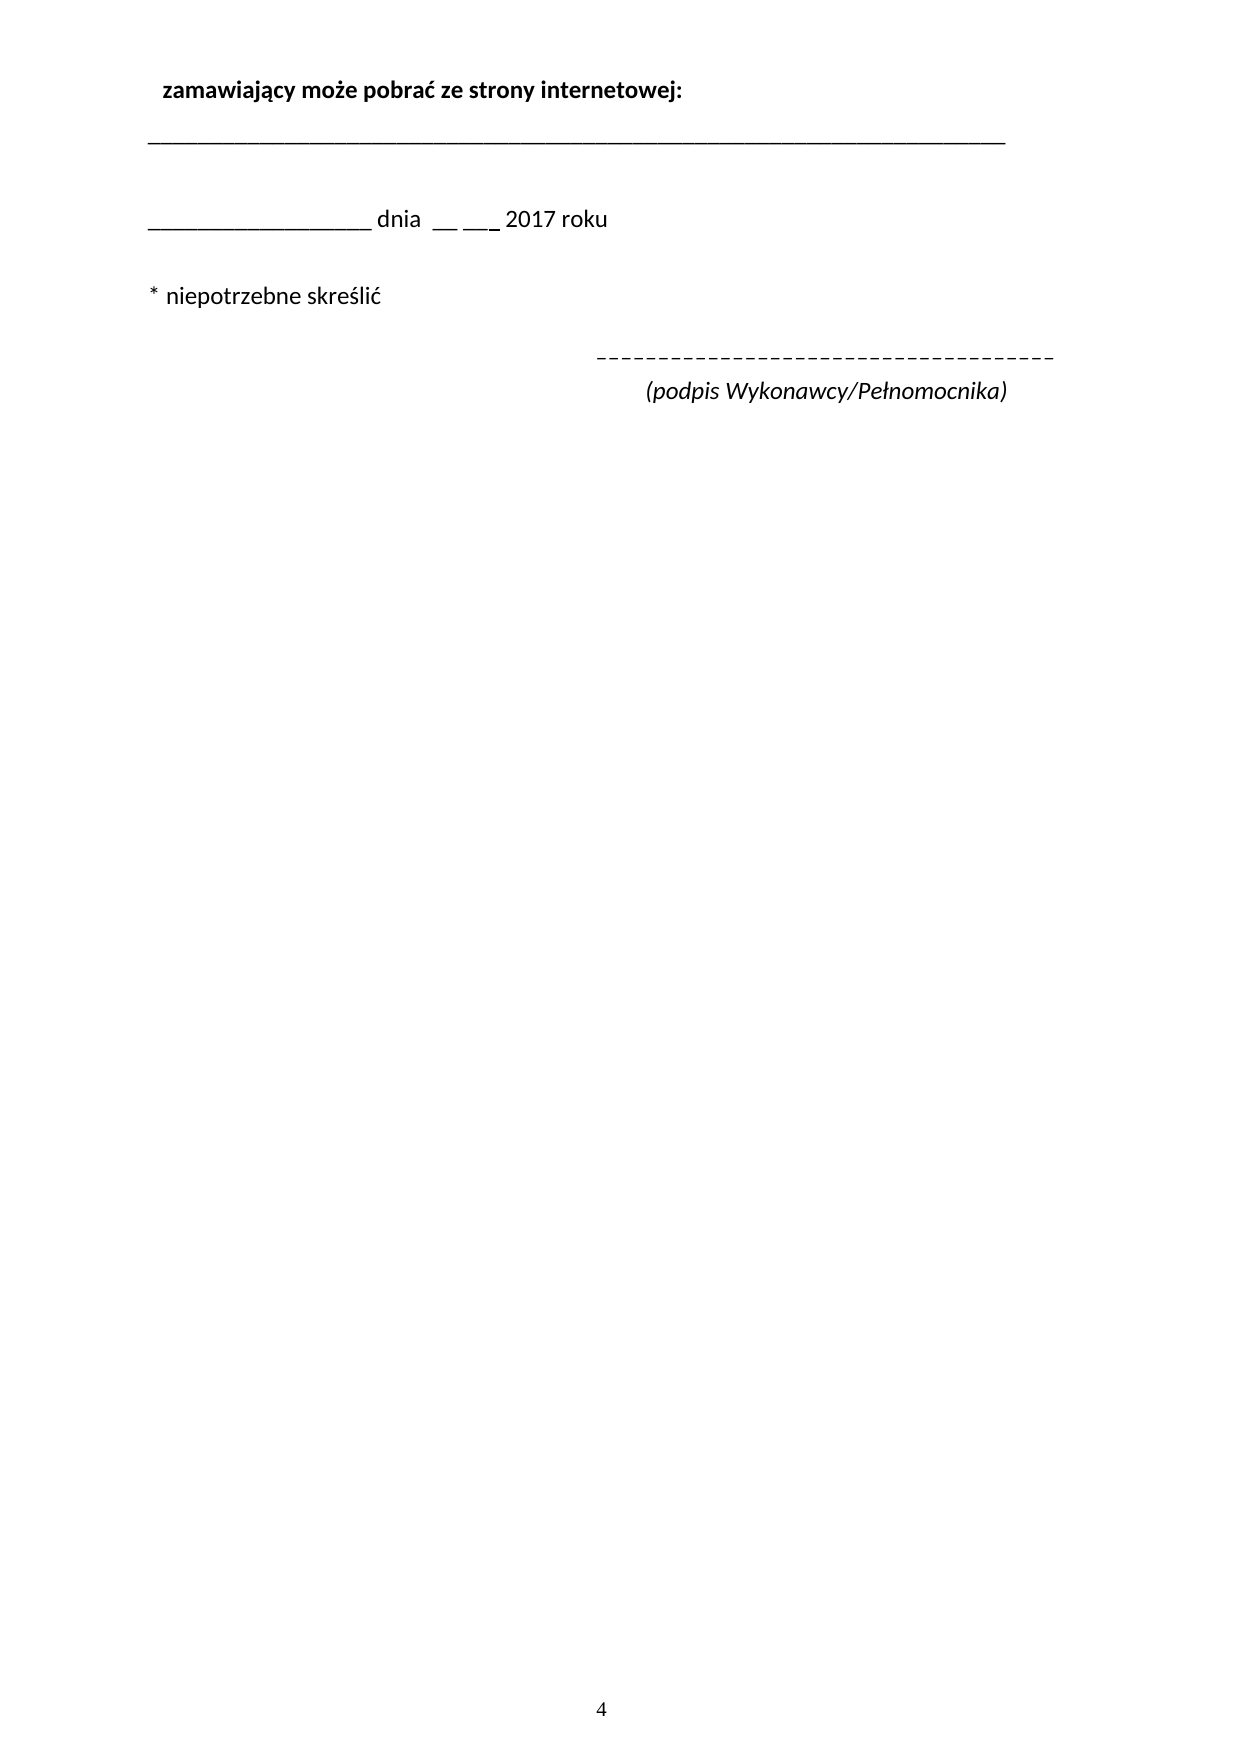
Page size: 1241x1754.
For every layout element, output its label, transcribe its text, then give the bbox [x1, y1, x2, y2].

text _____________________________________ [148, 332, 1092, 363]
text zamawiający może pobrać ze strony internetowej: [162, 74, 1092, 104]
text * niepotrzebne skreślić [148, 280, 1092, 311]
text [148, 117, 1092, 147]
text __________________ dnia __ __ 2017 roku [148, 203, 1092, 233]
text (podpis Wykonawcy/Pełnomocnika) [148, 375, 1092, 406]
